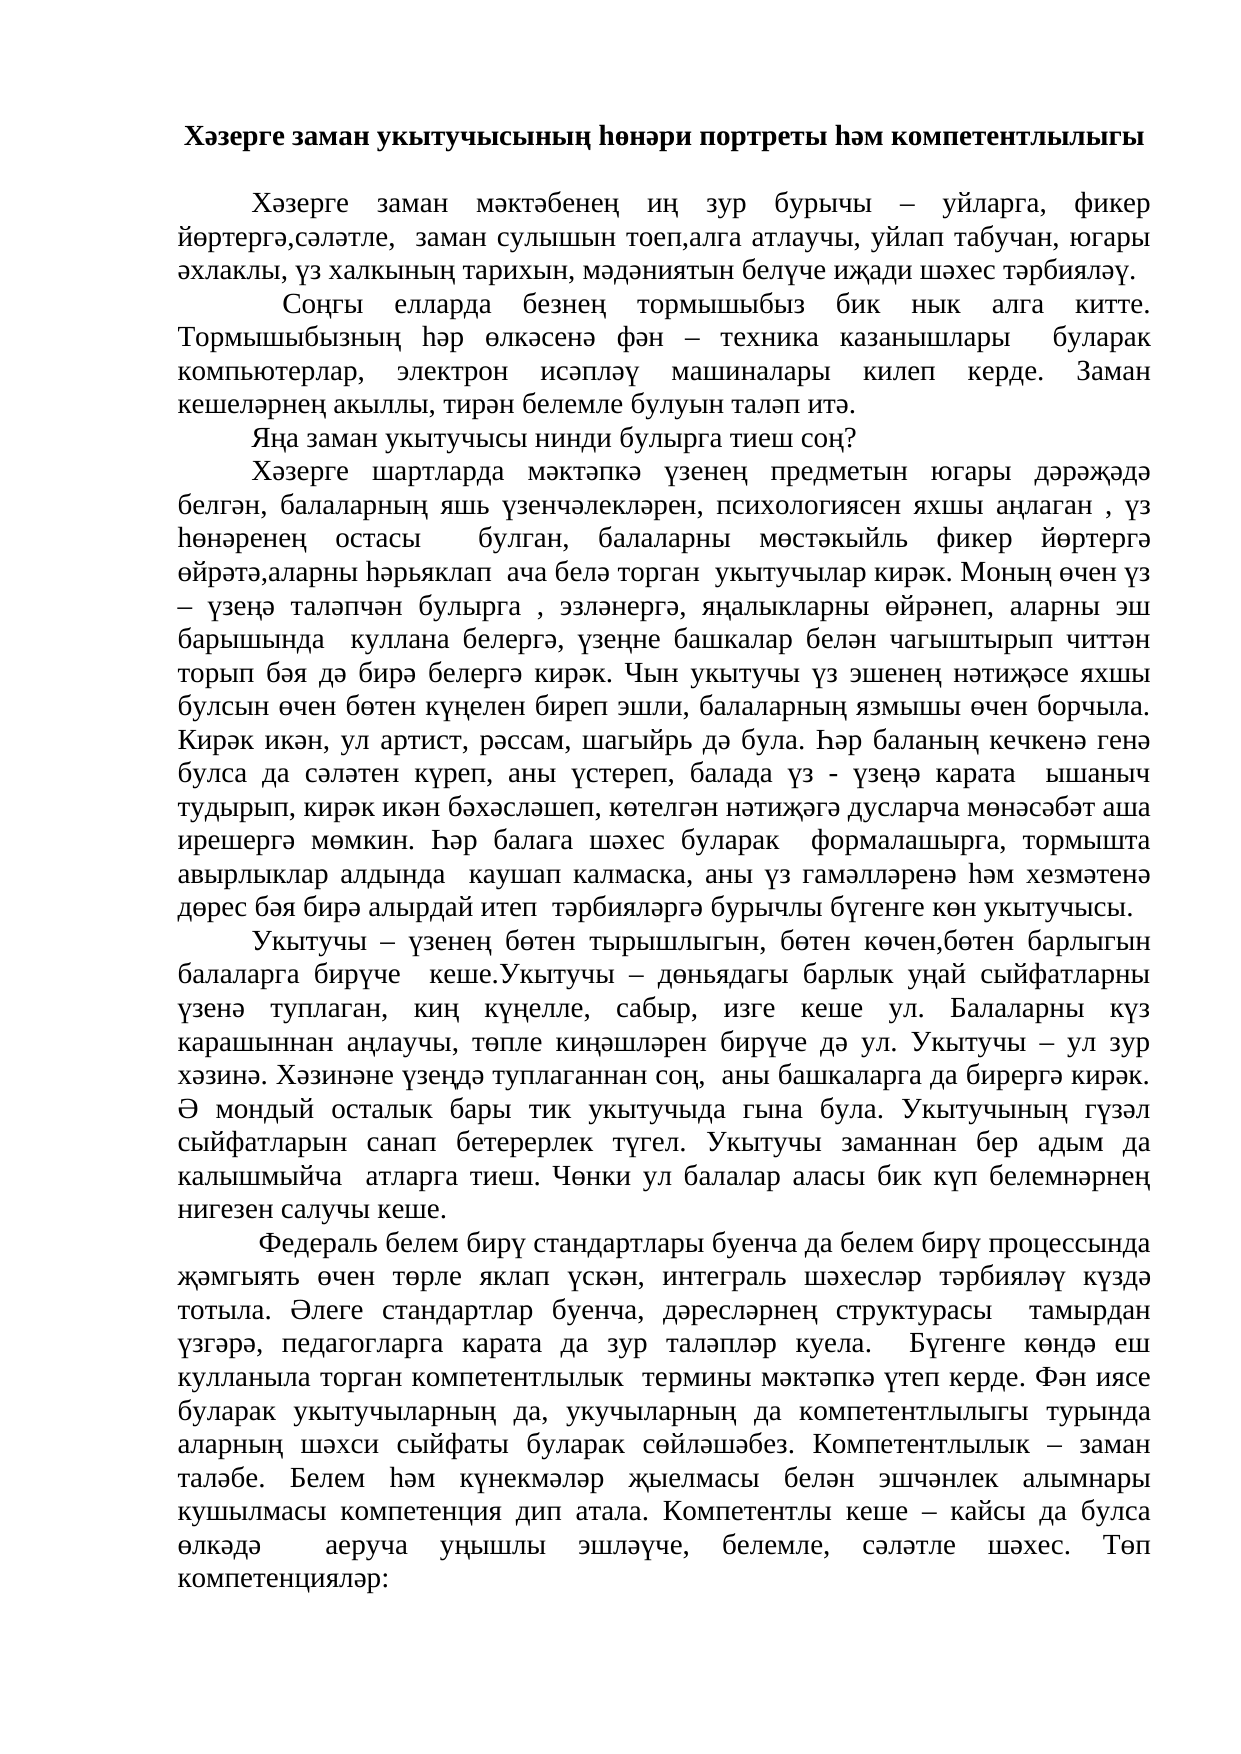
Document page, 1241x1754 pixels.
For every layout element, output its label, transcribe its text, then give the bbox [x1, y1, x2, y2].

text Федераль белем бирү стандартлары буенча да белем бирү процессында җәмгыять өчен төрле яклап үскән, интеграль шәхесләр тәрбияләү күздә тотыла. Әлеге стандартлар буенча, дәресләрнең структурасы тамырдан үзгәрә, педагогларга карата да зур таләпләр куела. Бүгенге көндә еш кулланыла торган компетентлылык термины мәктәпкә үтеп керде. Фән иясе буларак укытучыларның да, укучыларның да компетентлылыгы турында аларның шәхси сыйфаты буларак сөйләшәбез. Компетентлылык – заман таләбе. Белем һәм күнекмәләр җыелмасы белән эшчәнлек алымнары кушылмасы компетенция дип атала. Компетентлы кеше – кайсы да булса өлкәдә аеруча уңышлы эшләүче, белемле, сәләтле шәхес. Төп компетенцияләр: [177, 1225, 1152, 1594]
text Хәзерге заман мәктәбенең иң зур бурычы – уйларга, фикер йөртергә,сәләтле, заман сулышын тоеп,алга атлаучы, уйлап табучан, югары әхлаклы, үз халкының тарихын, мәдәниятын белүче иҗади шәхес тәрбияләү. [177, 185, 1152, 286]
text Хәзерге шартларда мәктәпкә үзенең предметын югары дәрәҗәдә белгән, балаларның яшь үзенчәлекләрен, психологиясен яхшы аңлаган , үз һөнәренең остасы булган, балаларны мөстәкыйль фикер йөртергә өйрәтә,аларны һәрьяклап ача белә торган укытучылар кирәк. Моның өчен үз – үзеңә таләпчән булырга , эзләнергә, яңалыкларны өйрәнеп, аларны эш барышында куллана белергә, үзеңне башкалар белән чагыштырып читтән торып бәя дә бирә белергә кирәк. Чын укытучы үз эшенең нәтиҗәсе яхшы булсын өчен бөтен күңелен биреп эшли, балаларның язмышы өчен борчыла. Кирәк икән, ул артист, рәссам, шагыйрь дә була. Һәр баланың кечкенә генә булса да сәләтен күреп, аны үстереп, балада үз - үзеңә карата ышаныч тудырып, кирәк икән бәхәсләшеп, көтелгән нәтиҗәгә дусларча мөнәсәбәт аша ирешергә мөмкин. Һәр балага шәхес буларак формалашырга, тормышта авырлыклар алдында каушап калмаска, аны үз гамәлләренә һәм хезмәтенә дөрес бәя бирә алырдай итеп тәрбияләргә бурычлы бүгенге көн укытучысы. [177, 453, 1152, 923]
text Соңгы елларда безнең тормышыбыз бик нык алга китте. Тормышыбызның һәр өлкәсенә фән – техника казанышлары буларак компьютерлар, электрон исәпләү машиналары килеп керде. Заман кешеләрнең акыллы, тирән белемле булуын таләп итә. [177, 286, 1152, 420]
text Укытучы – үзенең бөтен тырышлыгын, бөтен көчен,бөтен барлыгын балаларга бирүче кеше.Укытучы – дөньядагы барлык уңай сыйфатларны үзенә туплаган, киң күңелле, сабыр, изге кеше ул. Балаларны күз карашыннан аңлаучы, төпле киңәшләрен бирүче дә ул. Укытучы – ул зур хәзинә. Хәзинәне үзеңдә туплаганнан соң, аны башкаларга да бирергә кирәк. Ә мондый осталык бары тик укытучыда гына була. Укытучының гүзәл сыйфатларын санап бетерерлек түгел. Укытучы заманнан бер адым да калышмыйча атларга тиеш. Чөнки ул балалар аласы бик күп белемнәрнең нигезен салучы кеше. [177, 923, 1152, 1225]
text Яңа заман укытучысы нинди булырга тиеш соң? [177, 420, 1152, 453]
text Хәзерге заман укытучысының һөнәри портреты һәм компетентлылыгы [177, 118, 1152, 152]
